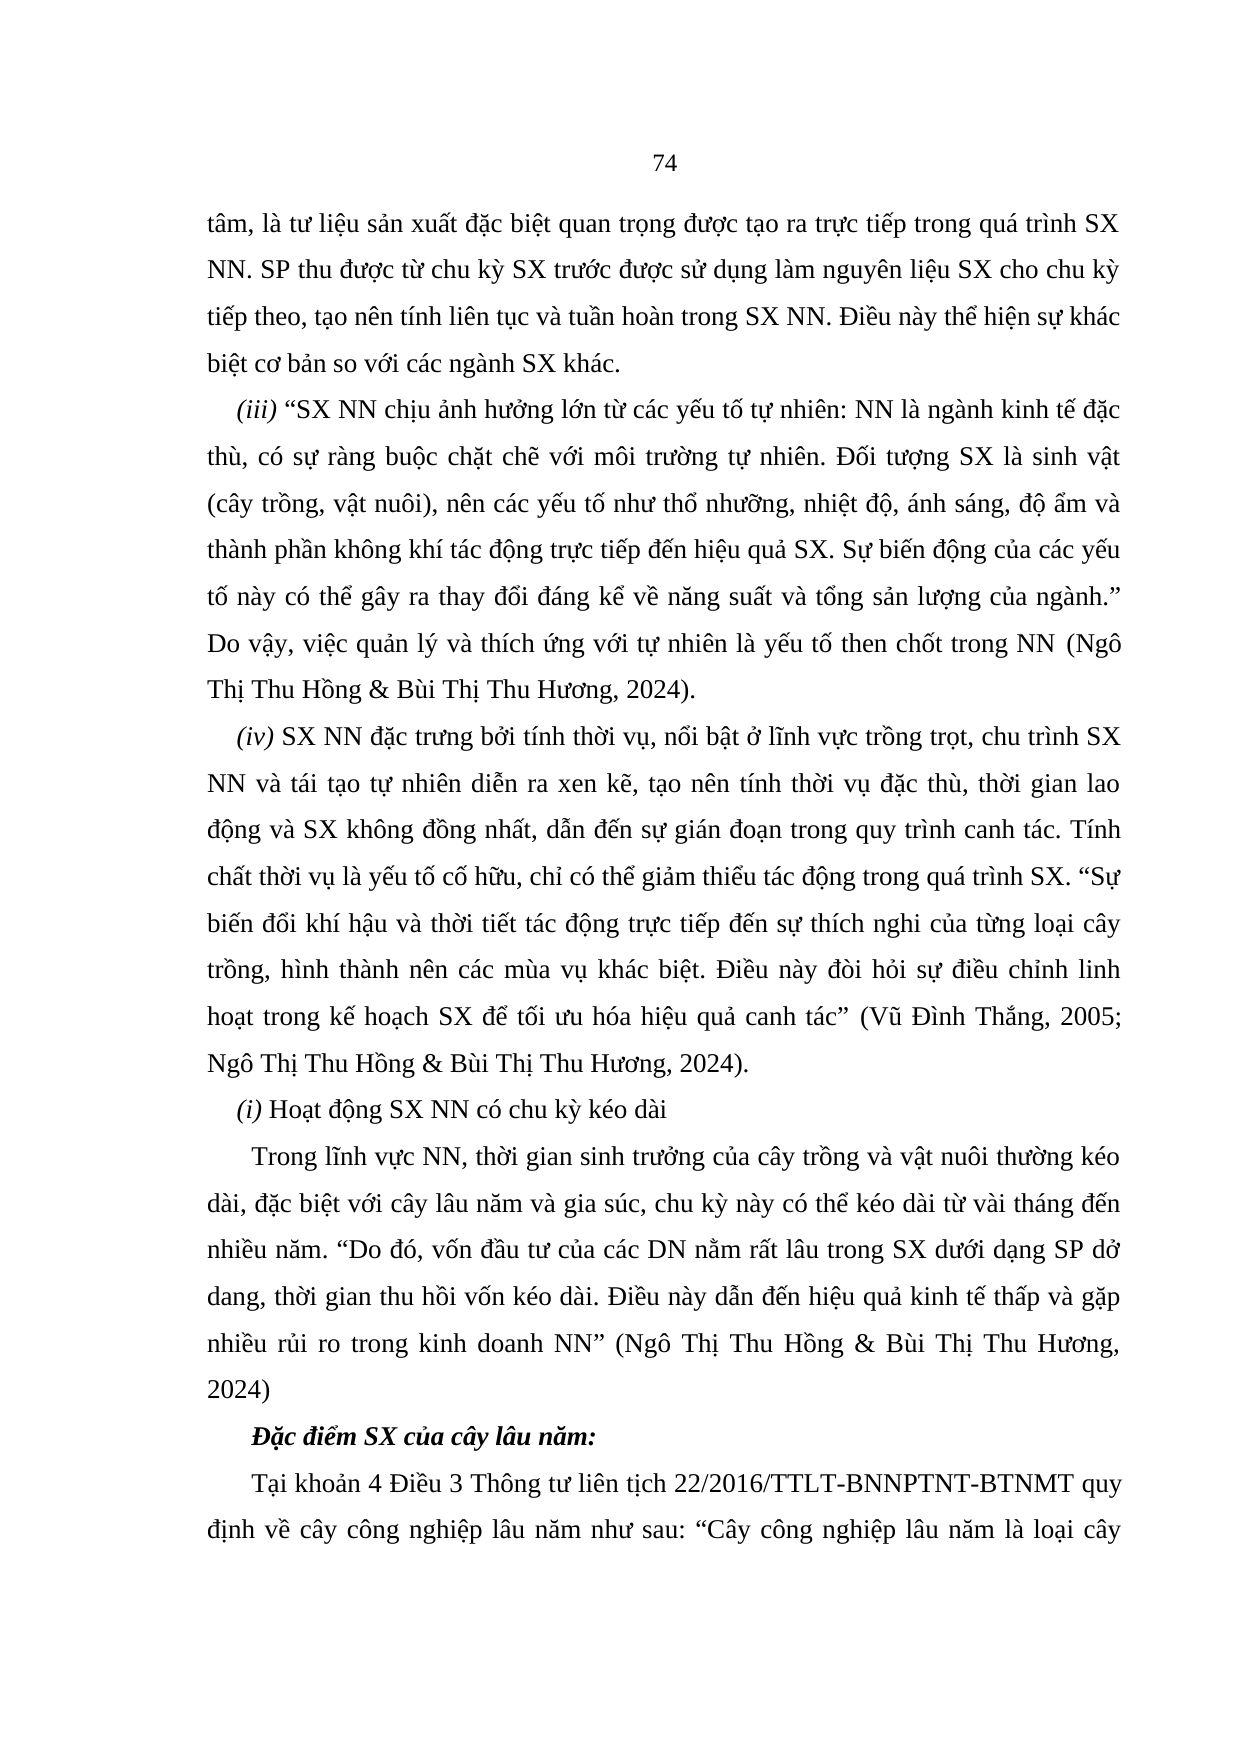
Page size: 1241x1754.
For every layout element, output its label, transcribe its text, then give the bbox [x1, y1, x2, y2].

text (iii) “SX NN chịu ảnh hưởng lớn từ các yếu tố tự nhiên: NN là ngành kinh tế đặc thù, có sự ràng buộc chặt chẽ với môi trường tự nhiên. Đối tượng SX là sinh vật (cây trồng, vật nuôi), nên các yếu tố như thổ nhưỡng, nhiệt độ, ánh sáng, độ ẩm và thành phần không khí tác động trực tiếp đến hiệu quả SX. Sự biến động của các yếu tố này có thể gây ra thay đổi đáng kể về năng suất và tổng sản lượng của ngành.” Do vậy, việc quản lý và thích ứng với tự nhiên là yếu tố then chốt trong NN (Ngô Thị Thu Hồng & Bùi Thị Thu Hương, 2024). [207, 393, 1122, 704]
text Trong lĩnh vực NN, thời gian sinh trưởng của cây trồng và vật nuôi thường kéo dài, đặc biệt với cây lâu năm và gia súc, chu kỳ này có thể kéo dài từ vài tháng đến nhiều năm. “Do đó, vốn đầu tư của các DN nằm rất lâu trong SX dưới dạng SP dở dang, thời gian thu hồi vốn kéo dài. Điều này dẫn đến hiệu quả kinh tế thấp và gặp nhiều rủi ro trong kinh doanh NN” (Ngô Thị Thu Hồng & Bùi Thị Thu Hương, 2024) [207, 1140, 1122, 1404]
text (i) Hoạt động SX NN có chu kỳ kéo dài [207, 1093, 1122, 1124]
text (iv) SX NN đặc trưng bởi tính thời vụ, nổi bật ở lĩnh vực trồng trọt, chu trình SX NN và tái tạo tự nhiên diễn ra xen kẽ, tạo nên tính thời vụ đặc thù, thời gian lao động và SX không đồng nhất, dẫn đến sự gián đoạn trong quy trình canh tác. Tính chất thời vụ là yếu tố cố hữu, chỉ có thể giảm thiểu tác động trong quá trình SX. “Sự biến đổi khí hậu và thời tiết tác động trực tiếp đến sự thích nghi của từng loại cây trồng, hình thành nên các mùa vụ khác biệt. Điều này đòi hỏi sự điều chỉnh linh hoạt trong kế hoạch SX để tối ưu hóa hiệu quả canh tác” (Vũ Đình Thắng, 2005; Ngô Thị Thu Hồng & Bùi Thị Thu Hương, 2024). [207, 720, 1122, 1078]
text Đặc điểm SX của cây lâu năm: [207, 1420, 1122, 1451]
